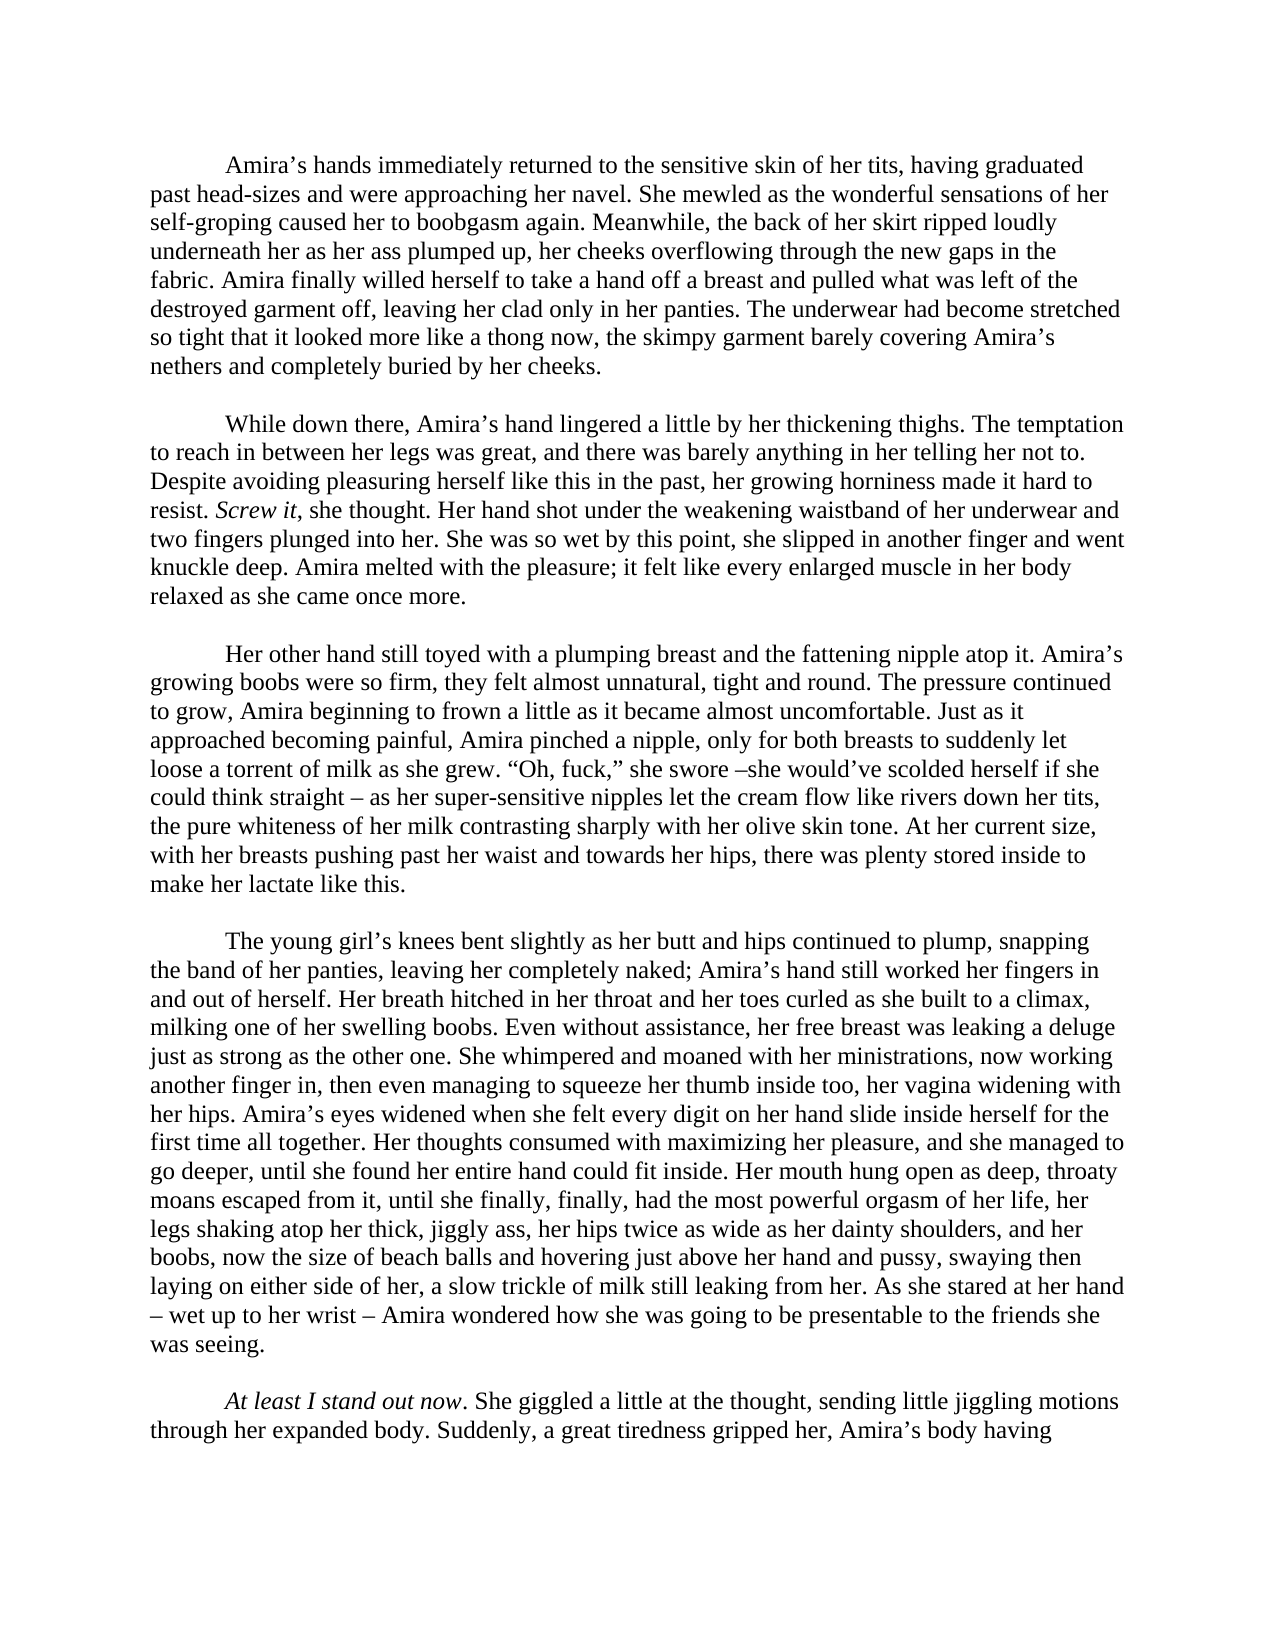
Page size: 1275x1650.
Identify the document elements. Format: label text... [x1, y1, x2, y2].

text Amira’s hands immediately returned to the sensitive skin of her tits, having graduated past head-sizes and were approaching her navel. She mewled as the wonderful sensations of her self-groping caused her to boobgasm again. Meanwhile, the back of her skirt ripped loudly underneath her as her ass plumped up, her cheeks overflowing through the new gaps in the fabric. Amira finally willed herself to take a hand off a breast and pulled what was left of the destroyed garment off, leaving her clad only in her panties. The underwear had become stretched so tight that it looked more like a thong now, the skimpy garment barely covering Amira’s nethers and completely buried by her cheeks. [150, 150, 1125, 380]
text The young girl’s knees bent slightly as her butt and hips continued to plump, snapping the band of her panties, leaving her completely naked; Amira’s hand still worked her fingers in and out of herself. Her breath hitched in her throat and her toes curled as she built to a climax, milking one of her swelling boobs. Even without assistance, her free breast was leaking a deluge just as strong as the other one. She whimpered and moaned with her ministrations, now working another finger in, then even managing to squeeze her thumb inside too, her vagina widening with her hips. Amira’s eyes widened when she felt every digit on her hand slide inside herself for the first time all together. Her thoughts consumed with maximizing her pleasure, and she managed to go deeper, until she found her entire hand could fit inside. Her mouth hung open as deep, throaty moans escaped from it, until she finally, finally, had the most powerful orgasm of her life, her legs shaking atop her thick, jiggly ass, her hips twice as wide as her dainty shoulders, and her boobs, now the size of beach balls and hovering just above her hand and pussy, swaying then laying on either side of her, a slow trickle of milk still leaking from her. As she stared at her hand – wet up to her wrist – Amira wondered how she was going to be presentable to the friends she was seeing. [150, 926, 1125, 1357]
text While down there, Amira’s hand lingered a little by her thickening thighs. The temptation to reach in between her legs was great, and there was barely anything in her telling her not to. Despite avoiding pleasuring herself like this in the past, her growing horniness made it hard to resist. Screw it, she thought. Her hand shot under the weakening waistband of her underwear and two fingers plunged into her. She was so wet by this point, she slipped in another finger and went knuckle deep. Amira melted with the pleasure; it felt like every enlarged muscle in her body relaxed as she came once more. [150, 409, 1125, 610]
text Her other hand still toyed with a plumping breast and the fattening nipple atop it. Amira’s growing boobs were so firm, they felt almost unnatural, tight and round. The pressure continued to grow, Amira beginning to frown a little as it became almost uncomfortable. Just as it approached becoming painful, Amira pinched a nipple, only for both breasts to suddenly let loose a torrent of milk as she grew. “Oh, fuck,” she swore –she would’ve scolded herself if she could think straight – as her super-sensitive nipples let the cream flow like rivers down her tits, the pure whiteness of her milk contrasting sharply with her olive skin tone. At her current size, with her breasts pushing past her waist and towards her hips, there was plenty stored inside to make her lactate like this. [150, 639, 1125, 897]
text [150, 1386, 1125, 1444]
